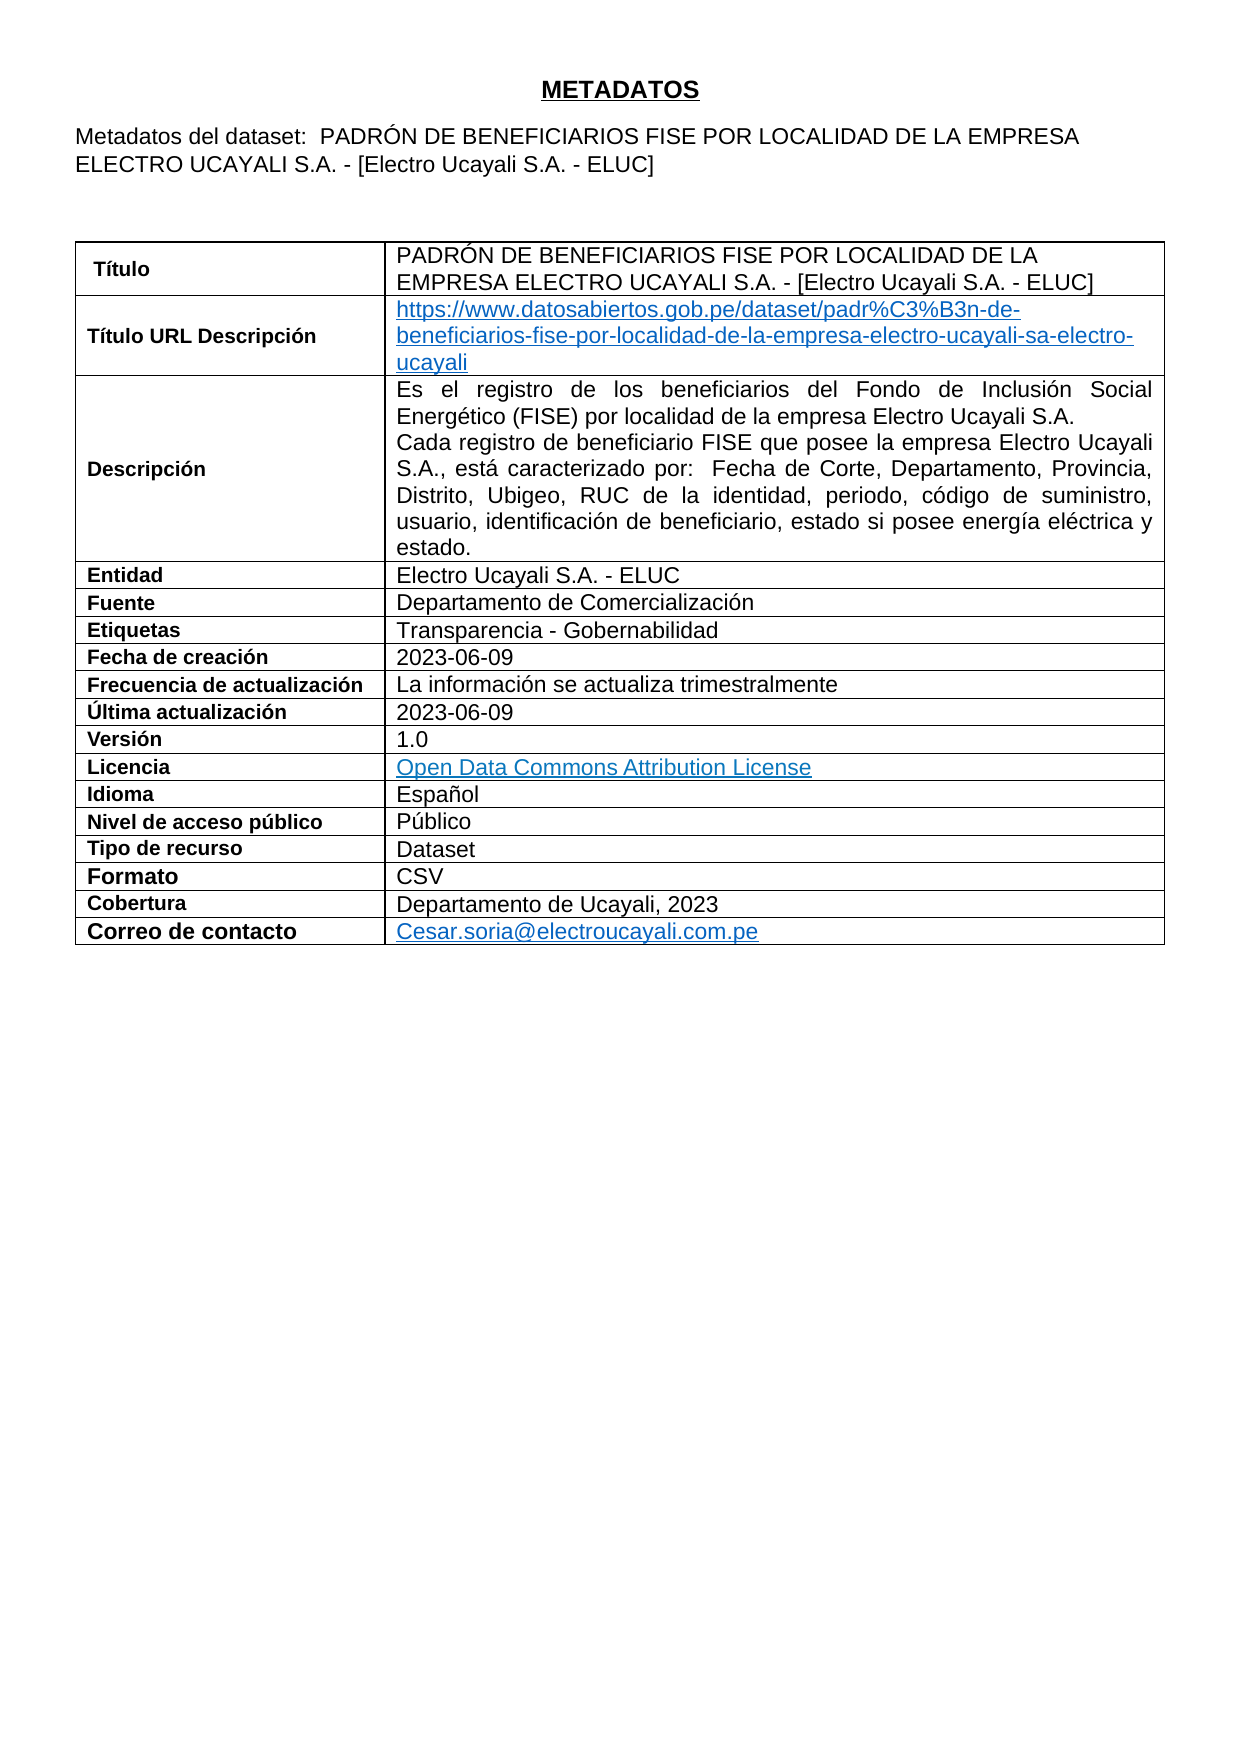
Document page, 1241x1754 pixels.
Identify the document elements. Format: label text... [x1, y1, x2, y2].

text METADATOS [75, 75, 1165, 104]
table_cell Nivel de acceso público [76, 808, 384, 835]
table_cell Departamento de Comercialización [386, 589, 1164, 616]
table_cell Versión [76, 726, 384, 752]
table_cell Electro Ucayali S.A. - ELUC [386, 562, 1164, 588]
table_cell Español [386, 781, 1164, 807]
table_cell Idioma [76, 781, 384, 807]
table_header Título [76, 243, 384, 295]
table_cell Correo de contacto [76, 918, 384, 944]
table_cell 1.0 [386, 726, 1164, 752]
table_cell Cesar.soria@electroucayali.com.pe [386, 918, 1164, 944]
table_cell Dataset [386, 836, 1164, 862]
table_cell CSV [386, 863, 1164, 889]
table_cell Última actualización [76, 699, 384, 725]
table_cell 2023-06-09 [386, 699, 1164, 725]
table_cell 2023-06-09 [386, 644, 1164, 670]
table_cell Transparencia - Gobernabilidad [386, 617, 1164, 643]
table_cell Tipo de recurso [76, 836, 384, 862]
table_header PADRÓN DE BENEFICIARIOS FISE POR LOCALIDAD DE LA EMPRESA ELECTRO UCAYALI S.A. - [Electro Ucayali S.A. - ELUC] [386, 243, 1164, 295]
table_cell Licencia [76, 754, 384, 780]
table_cell Fuente [76, 589, 384, 616]
table_cell https://www.datosabiertos.gob.pe/dataset/padr%C3%B3n-de-beneficiarios-fise-por-localidad-de-la-empresa-electro-ucayali-sa-electro-ucayali [386, 296, 1164, 375]
text Metadatos del dataset: PADRÓN DE BENEFICIARIOS FISE POR LOCALIDAD DE LA EMPRESA ELECTRO UCAYALI S.A. - [Electro Ucayali S.A. - ELUC] [75, 123, 1165, 177]
table_cell Es el registro de los beneficiarios del Fondo de Inclusión Social Energético (FISE) por localidad de la empresa Electro Ucayali S.A. Cada registro de beneficiario FISE que posee la empresa Electro Ucayali S.A., está caracterizado por: Fecha de Corte, Departamento, Provincia, Distrito, Ubigeo, RUC de la identidad, periodo, código de suministro, usuario, identificación de beneficiario, estado si posee energía eléctrica y estado. [386, 376, 1164, 561]
table_cell Etiquetas [76, 617, 384, 643]
table_cell Frecuencia de actualización [76, 671, 384, 698]
table_cell Descripción [76, 376, 384, 561]
table_cell Cobertura [76, 891, 384, 917]
table_cell Departamento de Ucayali, 2023 [386, 891, 1164, 917]
table_cell Público [386, 808, 1164, 835]
table_cell Título URL Descripción [76, 296, 384, 375]
table_cell Entidad [76, 562, 384, 588]
table_cell La información se actualiza trimestralmente [386, 671, 1164, 698]
table_cell Fecha de creación [76, 644, 384, 670]
table_cell Open Data Commons Attribution License [386, 754, 1164, 780]
table_cell Formato [76, 863, 384, 889]
